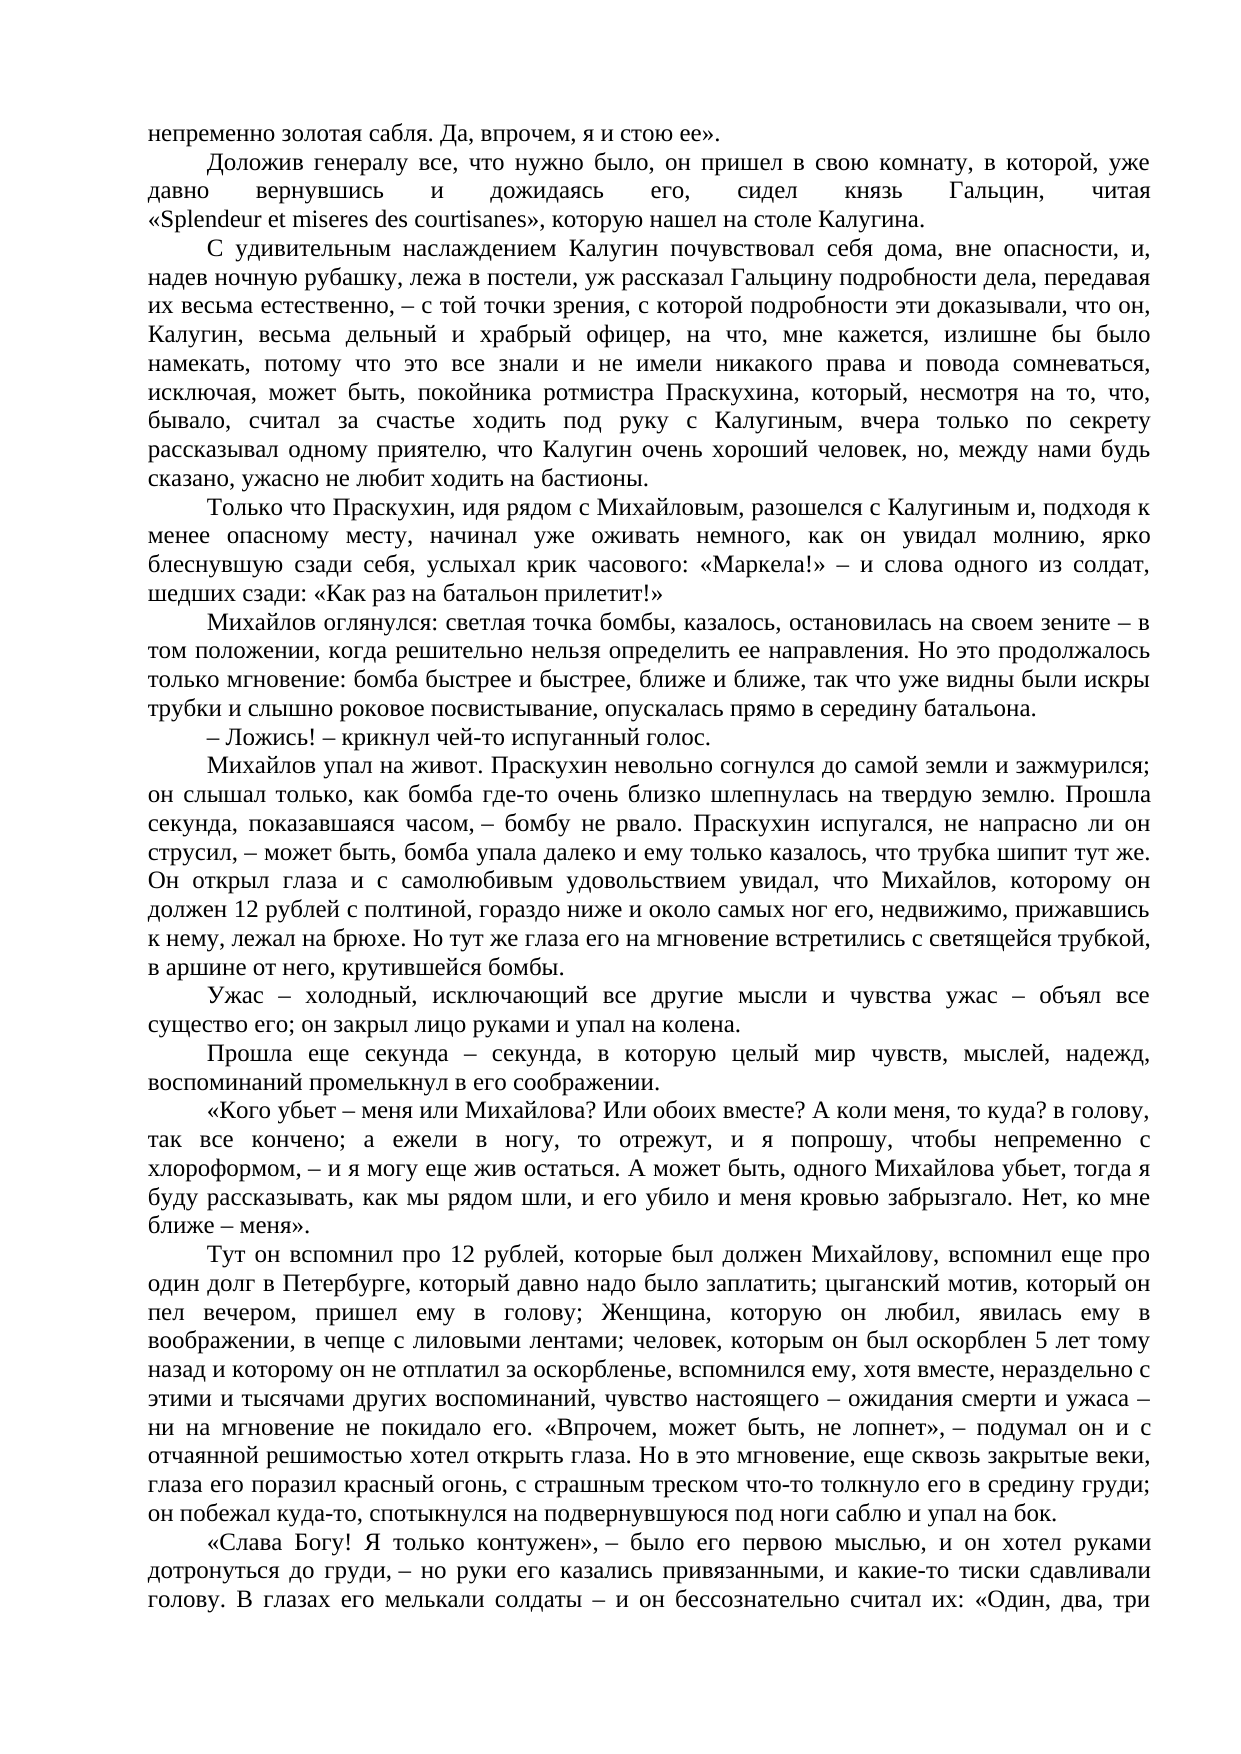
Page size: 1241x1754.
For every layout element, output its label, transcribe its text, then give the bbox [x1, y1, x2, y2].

text Ужас – холодный, исключающий все другие мысли и чувства ужас – объял все существо его; он закрыл лицо руками и упал на колена. [148, 981, 1152, 1038]
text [148, 118, 1152, 147]
text Только что Праскухин, идя рядом с Михайловым, разошелся с Калугиным и, подходя к менее опасному месту, начинал уже оживать немного, как он увидал молнию, ярко блеснувшую сзади себя, услыхал крик часового: «Маркела!» – и слова одного из солдат, шедших сзади: «Как раз на батальон прилетит!» [148, 492, 1152, 607]
text «Кого убьет – меня или Михайлова? Или обоих вместе? А коли меня, то куда? в голову, так все кончено; а ежели в ногу, то отрежут, и я попрошу, чтобы непременно с хлороформом, – и я могу еще жив остаться. А может быть, одного Михайлова убьет, тогда я буду рассказывать, как мы рядом шли, и его убило и меня кровью забрызгало. Нет, ко мне ближе – меня». [148, 1096, 1152, 1239]
text Михайлов оглянулся: светлая точка бомбы, казалось, остановилась на своем зените – в том положении, когда решительно нельзя определить ее направления. Но это продолжалось только мгновение: бомба быстрее и быстрее, ближе и ближе, так что уже видны были искры трубки и слышно роковое посвистывание, опускалась прямо в середину батальона. [148, 607, 1152, 722]
text Михайлов упал на живот. Праскухин невольно согнулся до самой земли и зажмурился; он слышал только, как бомба где-то очень близко шлепнулась на твердую землю. Прошла секунда, показавшаяся часом, – бомбу не рвало. Праскухин испугался, не напрасно ли он струсил, – может быть, бомба упала далеко и ему только казалось, что трубка шипит тут же. Он открыл глаза и с самолюбивым удовольствием увидал, что Михайлов, которому он должен 12 рублей с полтиной, гораздо ниже и около самых ног его, недвижимо, прижавшись к нему, лежал на брюхе. Но тут же глаза его на мгновение встретились с светящейся трубкой, в аршине от него, крутившейся бомбы. [148, 751, 1152, 981]
text С удивительным наслаждением Калугин почувствовал себя дома, вне опасности, и, надев ночную рубашку, лежа в постели, уж рассказал Гальцину подробности дела, передавая их весьма естественно, – с той точки зрения, с которой подробности эти доказывали, что он, Калугин, весьма дельный и храбрый офицер, на что, мне кажется, излишне бы было намекать, потому что это все знали и не имели никакого права и повода сомневаться, исключая, может быть, покойника ротмистра Праскухина, который, несмотря на то, что, бывало, считал за счастье ходить под руку с Калугиным, вчера только по секрету рассказывал одному приятелю, что Калугин очень хороший человек, но, между нами будь сказано, ужасно не любит ходить на бастионы. [148, 233, 1152, 492]
text Прошла еще секунда – секунда, в которую целый мир чувств, мыслей, надежд, воспоминаний промелькнул в его соображении. [148, 1038, 1152, 1096]
text Тут он вспомнил про 12 рублей, которые был должен Михайлову, вспомнил еще про один долг в Петербурге, который давно надо было заплатить; цыганский мотив, который он пел вечером, пришел ему в голову; Женщина, которую он любил, явилась ему в воображении, в чепце с лиловыми лентами; человек, которым он был оскорблен 5 лет тому назад и которому он не отплатил за оскорбленье, вспомнился ему, хотя вместе, нераздельно с этими и тысячами других воспоминаний, чувство настоящего – ожидания смерти и ужаса – ни на мгновение не покидало его. «Впрочем, может быть, не лопнет», – подумал он и с отчаянной решимостью хотел открыть глаза. Но в это мгновение, еще сквозь закрытые веки, глаза его поразил красный огонь, с страшным треском что-то толкнуло его в средину груди; он побежал куда-то, спотыкнулся на подвернувшуюся под ноги саблю и упал на бок. [148, 1239, 1152, 1527]
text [148, 1527, 1152, 1613]
text Доложив генералу все, что нужно было, он пришел в свою комнату, в которой, уже давно вернувшись и дожидаясь его, сидел князь Гальцин, читая «Splendeur et miseres des courtisanes», которую нашел на столе Калугина. [148, 147, 1152, 233]
text – Ложись! – крикнул чей-то испуганный голос. [148, 722, 1152, 751]
